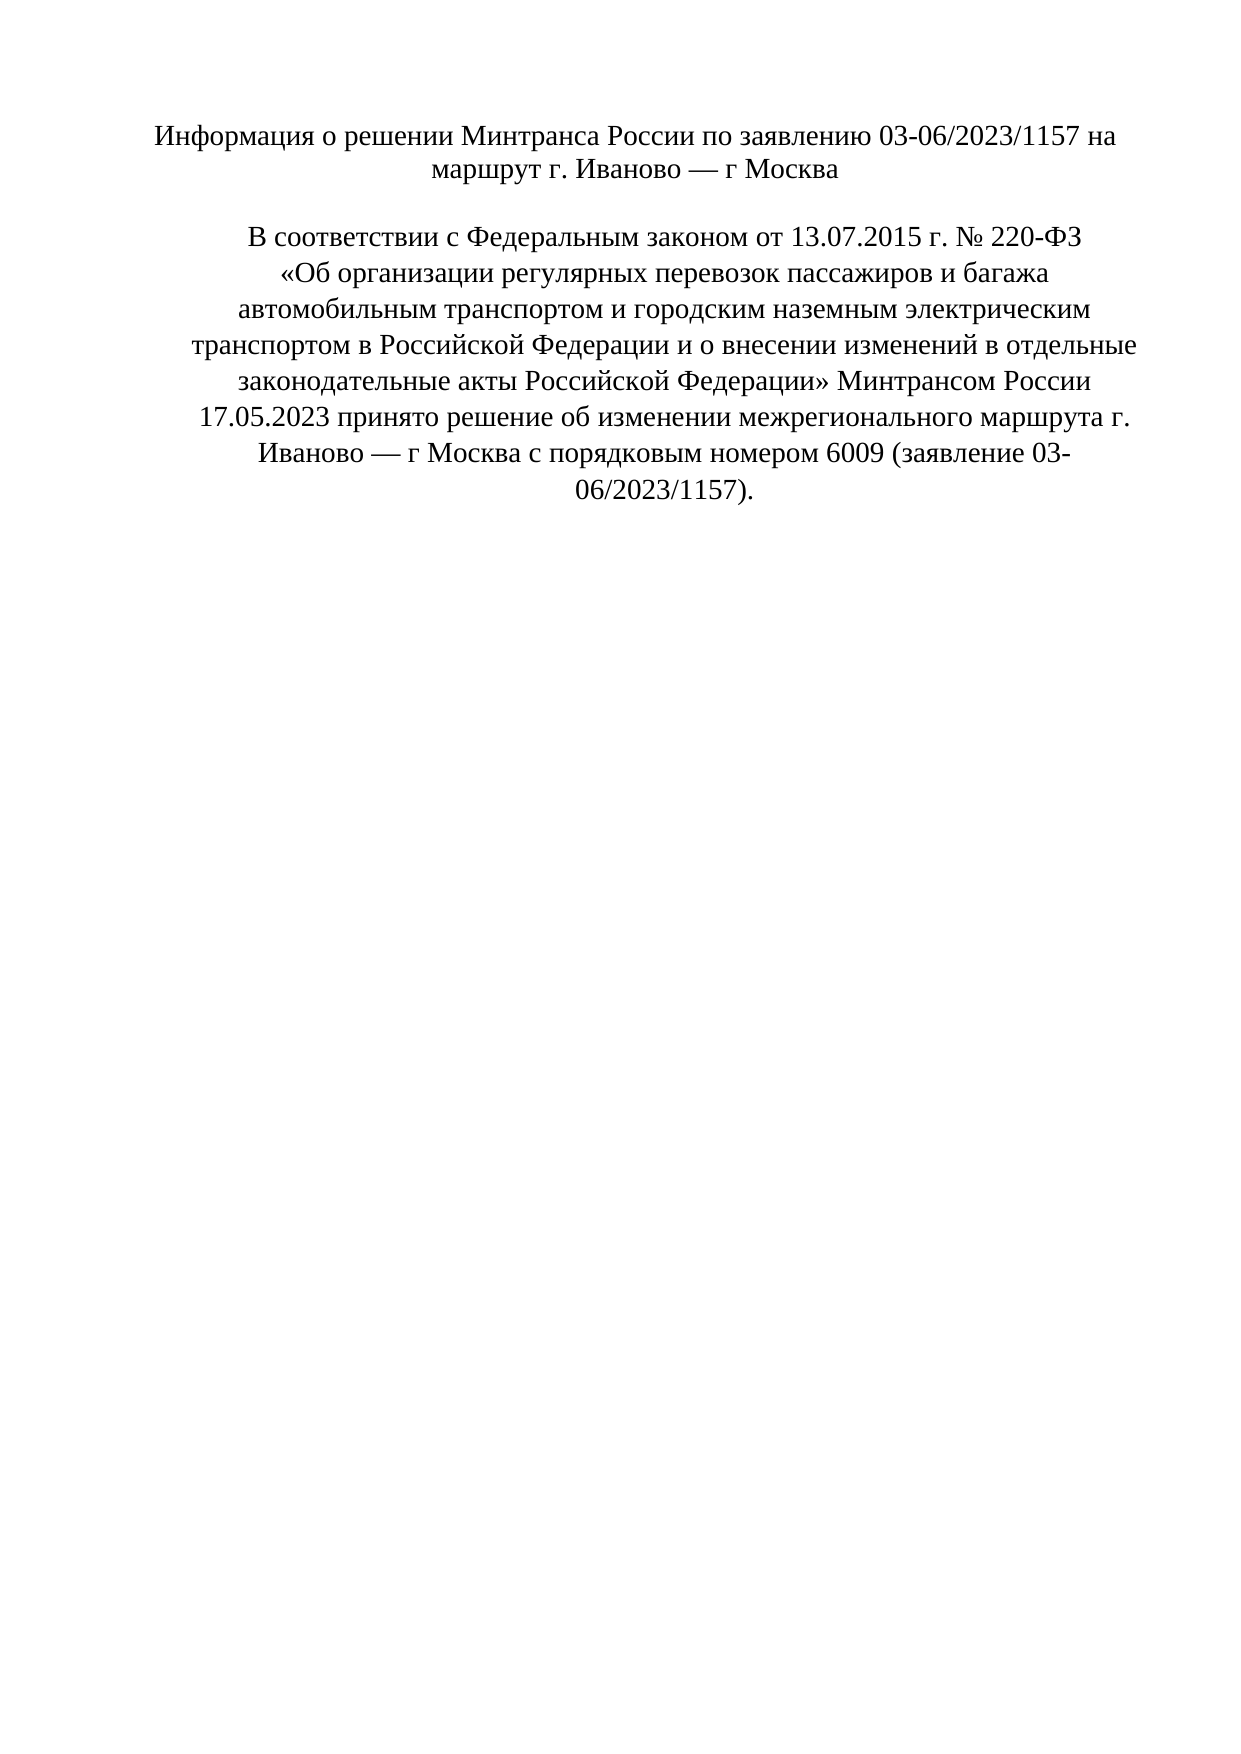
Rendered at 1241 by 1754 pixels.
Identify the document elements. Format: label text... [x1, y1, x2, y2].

text В соответствии с Федеральным законом от 13.07.2015 г. № 220-ФЗ «Об организации регулярных перевозок пассажиров и багажа автомобильным транспортом и городским наземным электрическим транспортом в Российской Федерации и о внесении изменений в отдельные законодательные акты Российской Федерации» Минтрансом России 17.05.2023 принято решение об изменении межрегионального маршрута г. Иваново — г Москва с порядковым номером 6009 (заявление 03-06/2023/1157). [177, 219, 1152, 505]
text Информация о решении Минтранса России по заявлению 03-06/2023/1157 на маршрут г. Иваново — г Москва [118, 118, 1152, 185]
